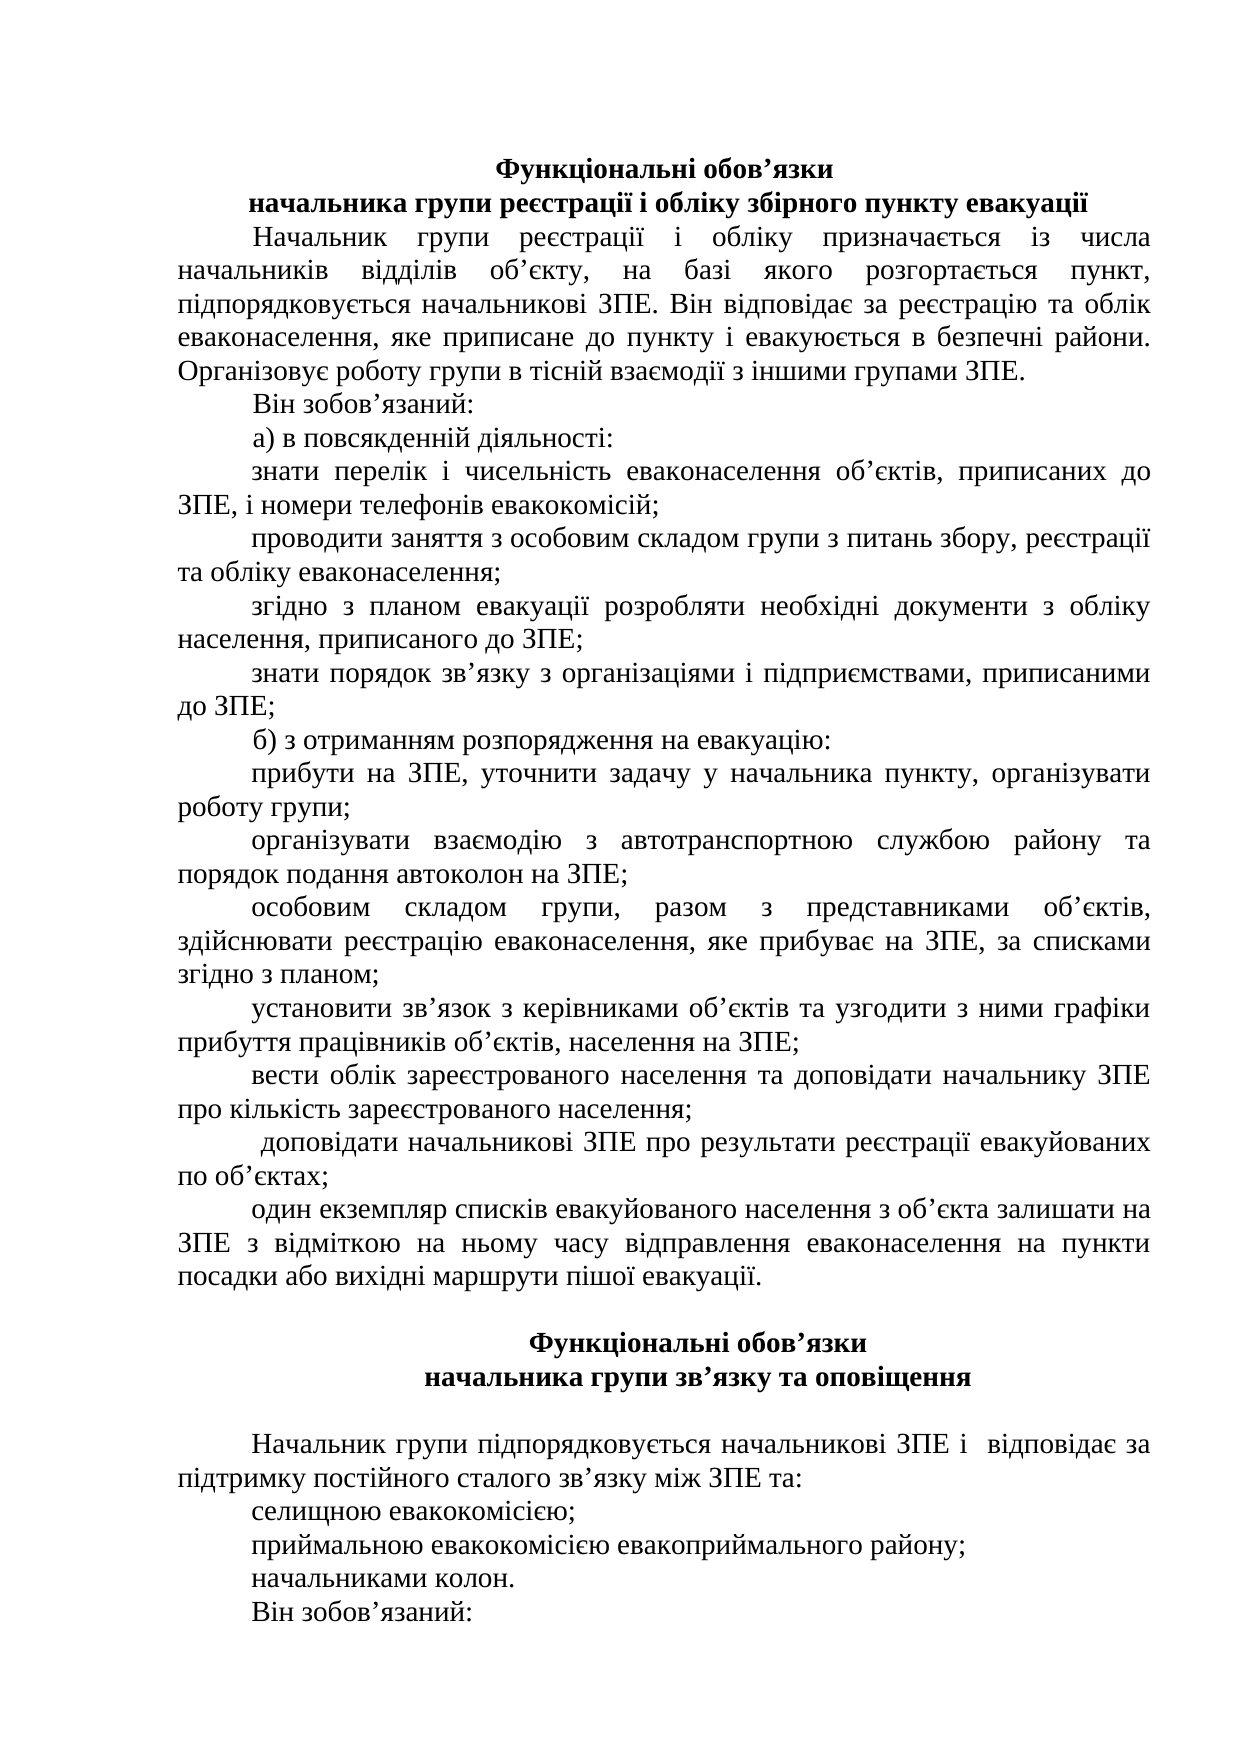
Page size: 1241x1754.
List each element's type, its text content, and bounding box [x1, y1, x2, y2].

text знати порядок зв’язку з організаціями і підприємствами, приписаними до ЗПЕ; [177, 655, 1152, 722]
text особовим складом групи, разом з представниками об’єктів, здійснювати реєстрацію еваконаселення, яке прибуває на ЗПЕ, за списками згідно з планом; [177, 889, 1152, 990]
text доповідати начальникові ЗПЕ про результати реєстрації евакуйованих по об’єктах; [177, 1124, 1152, 1191]
text начальниками колон. [251, 1560, 1152, 1594]
text приймальною евакокомісією евакоприймального району; [251, 1527, 1152, 1560]
text установити зв’язок з керівниками об’єктів та узгодити з ними графіки прибуття працівників об’єктів, населення на ЗПЕ; [177, 990, 1152, 1057]
text Начальник групи підпорядковується начальникові ЗПЕ і відповідає за підтримку постійного сталого зв’язку між ЗПЕ та: [177, 1426, 1152, 1493]
text а) в повсякденній діяльності: [177, 420, 1152, 453]
text Він зобов’язаний: [177, 386, 1152, 420]
text Функціональні обов’язки [177, 152, 1152, 185]
text начальника групи реєстрації і обліку збірного пункту евакуації [177, 185, 1152, 219]
text селищною евакокомісією; [251, 1493, 1152, 1527]
text проводити заняття з особовим складом групи з питань збору, реєстрації та обліку еваконаселення; [177, 521, 1152, 588]
text прибути на ЗПЕ, уточнити задачу у начальника пункту, організувати роботу групи; [177, 755, 1152, 822]
text вести облік зареєстрованого населення та доповідати начальнику ЗПЕ про кількість зареєстрованого населення; [177, 1057, 1152, 1124]
text Функціональні обов’язки [244, 1326, 1152, 1359]
text б) з отриманням розпорядження на евакуацію: [177, 722, 1152, 755]
text начальника групи зв’язку та оповіщення [244, 1359, 1152, 1393]
text Він зобов’язаний: [251, 1594, 1152, 1627]
text знати перелік і чисельність еваконаселення об’єктів, приписаних до ЗПЕ, і номери телефонів евакокомісій; [177, 453, 1152, 521]
text Начальник групи реєстрації і обліку призначається із числа начальників відділів об’єкту, на базі якого розгортається пункт, підпорядковується начальникові ЗПЕ. Він відповідає за реєстрацію та облік еваконаселення, яке приписане до пункту і евакуюється в безпечні райони. Організовує роботу групи в тісній взаємодії з іншими групами ЗПЕ. [177, 219, 1152, 386]
text один екземпляр списків евакуйованого населення з об’єкта залишати на ЗПЕ з відміткою на ньому часу відправлення еваконаселення на пункти посадки або вихідні маршрути пішої евакуації. [177, 1191, 1152, 1292]
text згідно з планом евакуації розробляти необхідні документи з обліку населення, приписаного до ЗПЕ; [177, 588, 1152, 655]
text організувати взаємодію з автотранспортною службою району та порядок подання автоколон на ЗПЕ; [177, 822, 1152, 889]
